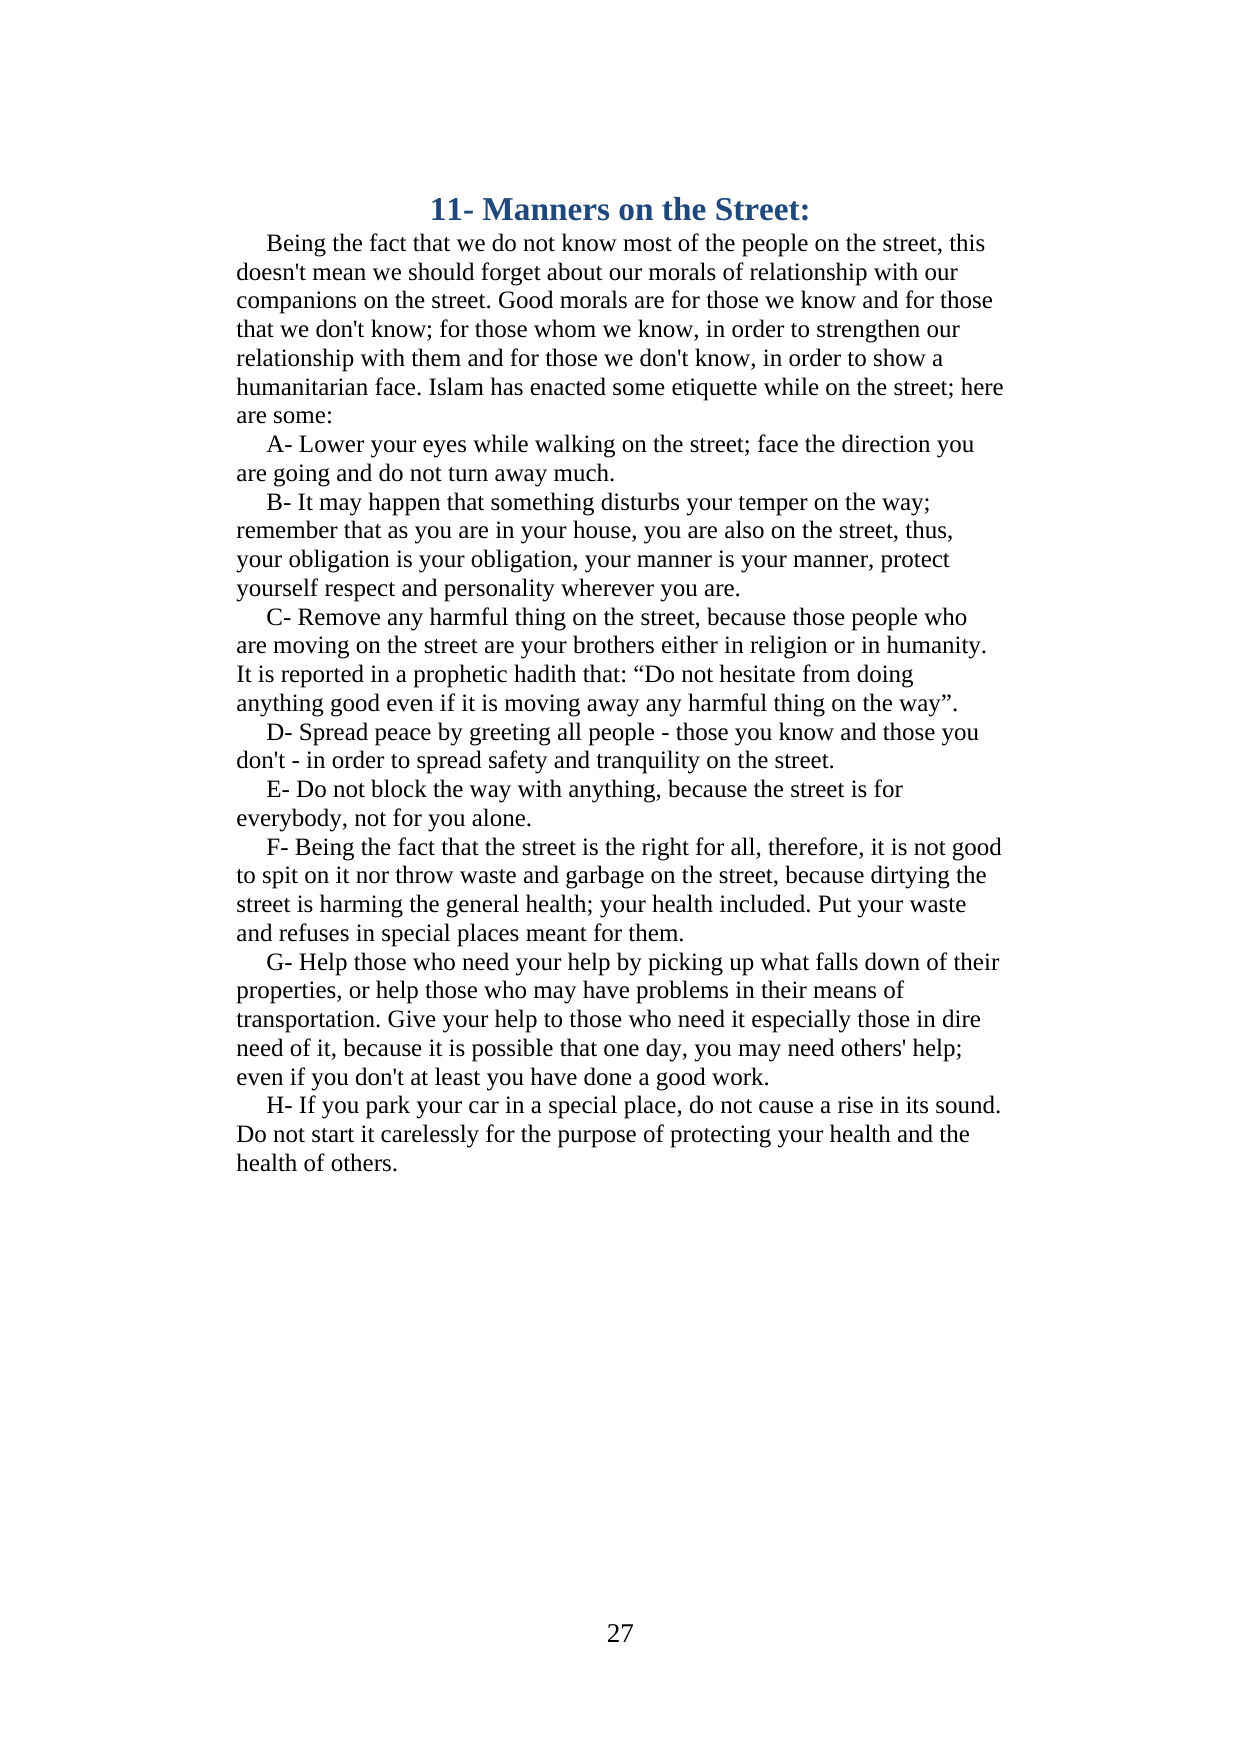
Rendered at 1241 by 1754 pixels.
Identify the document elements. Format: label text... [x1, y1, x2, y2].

text D- Spread peace by greeting all people - those you know and those you don't - in order to spread safety and tranquility on the street. [236, 717, 1004, 774]
text Being the fact that we do not know most of the people on the street, this doesn't mean we should forget about our morals of relationship with our companions on the street. Good morals are for those we know and for those that we don't know; for those whom we know, in order to strengthen our relationship with them and for those we don't know, in order to show a humanitarian face. Islam has enacted some etiquette while on the street; here are some: [236, 228, 1004, 429]
text B- It may happen that something disturbs your temper on the way; remember that as you are in your house, you are also on the street, thus, your obligation is your obligation, your manner is your manner, protect yourself respect and personality wherever you are. [236, 487, 1004, 602]
text E- Do not block the way with anything, because the street is for everybody, not for you alone. [236, 774, 1004, 832]
text C- Remove any harmful thing on the street, because those people who are moving on the street are your brothers either in religion or in humanity. It is reported in a prophetic hadith that: “Do not hesitate from doing anything good even if it is moving away any harmful thing on the way”. [236, 602, 1004, 717]
text H- If you park your car in a special place, do not cause a rise in its sound. Do not start it carelessly for the purpose of protecting your health and the health of others. [236, 1091, 1004, 1177]
subtitle 11- Manners on the Street: [236, 190, 1004, 228]
text A- Lower your eyes while walking on the street; face the direction you are going and do not turn away much. [236, 429, 1004, 487]
text G- Help those who need your help by picking up what falls down of their properties, or help those who may have problems in their means of transportation. Give your help to those who need it especially those in dire need of it, because it is possible that one day, you may need others' help; even if you don't at least you have done a good work. [236, 947, 1004, 1091]
text F- Being the fact that the street is the right for all, therefore, it is not good to spit on it nor throw waste and garbage on the street, because dirtying the street is harming the general health; your health included. Put your waste and refuses in special places meant for them. [236, 832, 1004, 947]
